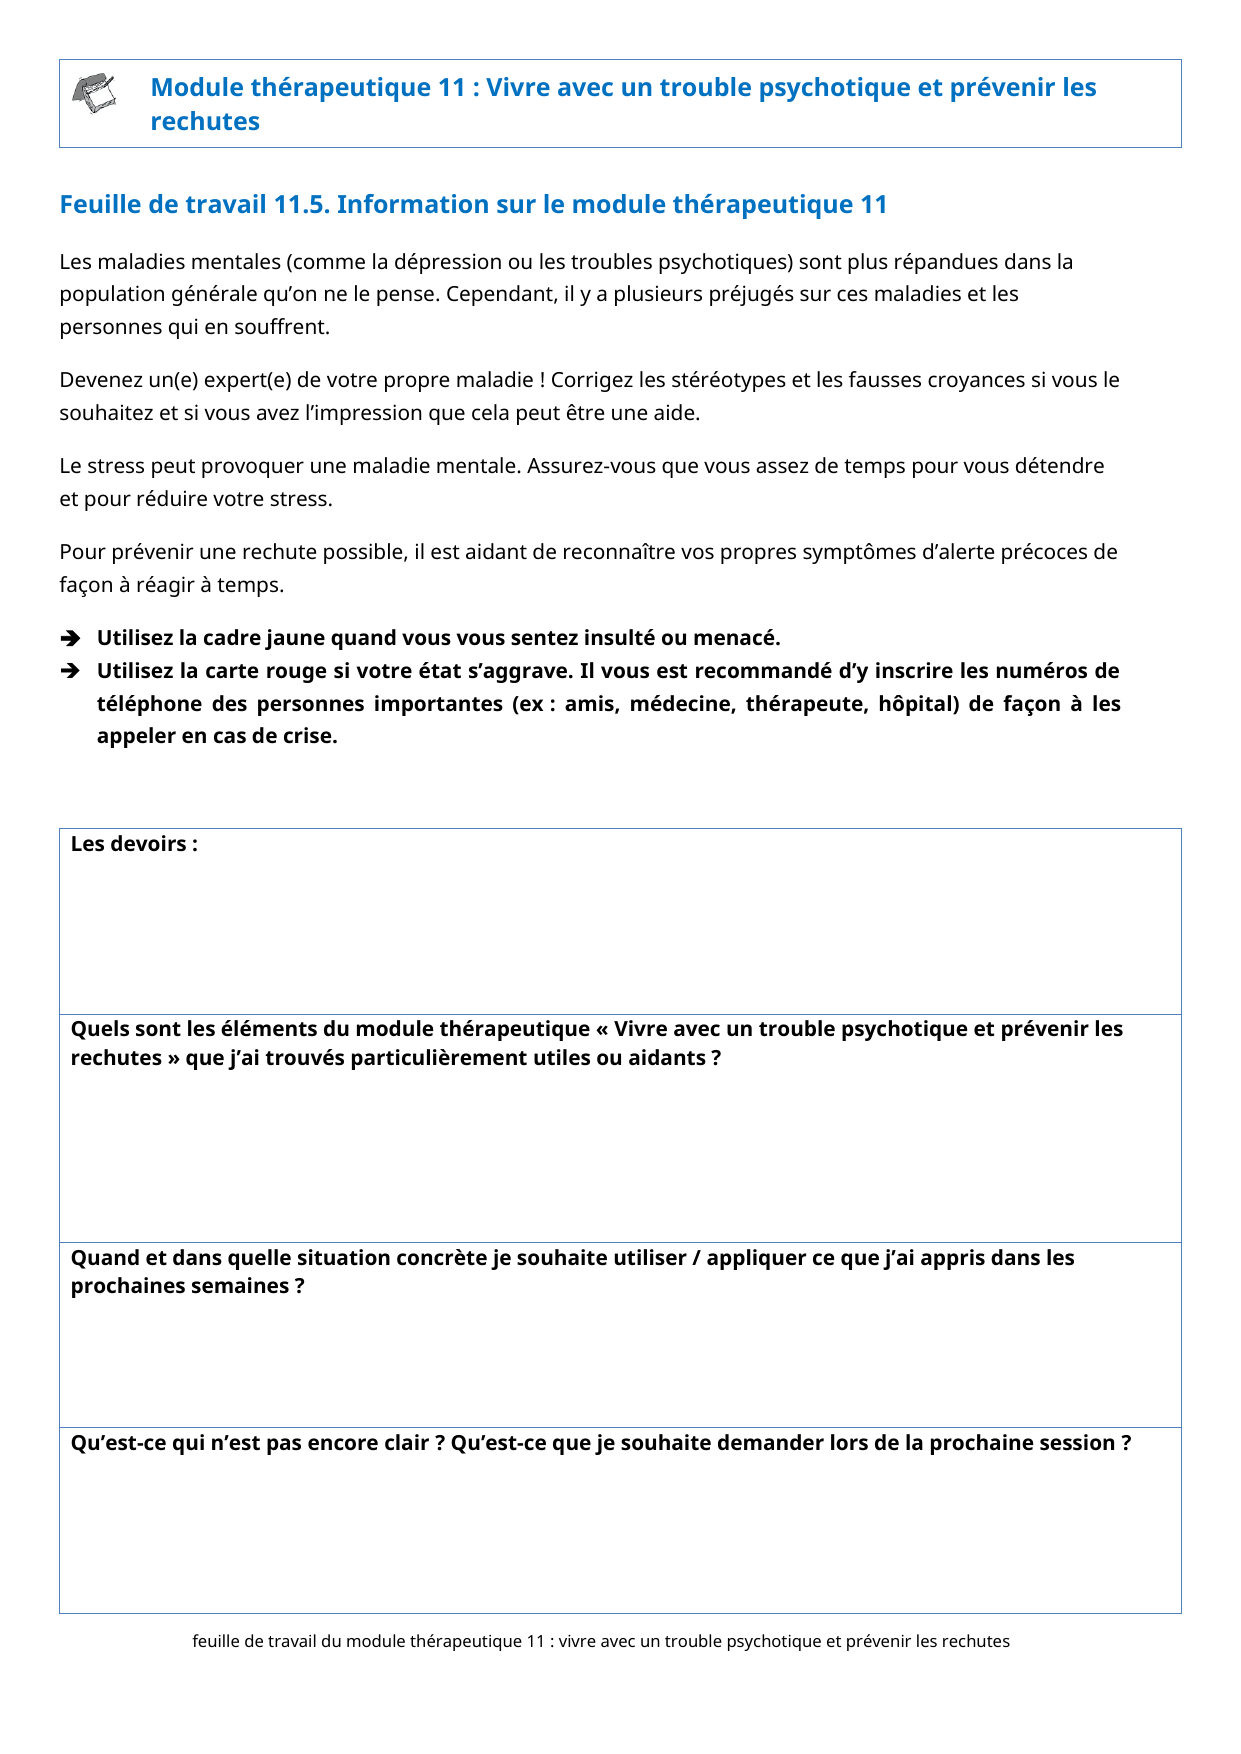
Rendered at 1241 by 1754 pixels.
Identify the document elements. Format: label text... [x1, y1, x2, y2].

text Devenez un(e) expert(e) de votre propre maladie ! Corrigez les stéréotypes et les fausses croyances si vous le souhaitez et si vous avez l’impression que cela peut être une aide. [59, 365, 1122, 426]
text Feuille de travail 11.5. Information sur le module thérapeutique 11 [59, 148, 1122, 221]
table_header [60, 60, 139, 147]
picture [70, 71, 118, 116]
list Utilisez la cadre jaune quand vous vous sentez insulté ou menacé. [59, 623, 1122, 652]
table_cell Qu’est-ce qui n’est pas encore clair ? Qu’est-ce que je souhaite demander lors de la prochaine session ? [60, 1428, 1181, 1612]
table_header Module thérapeutique 11 : Vivre avec un trouble psychotique et prévenir les rechutes [139, 60, 1181, 147]
text Le stress peut provoquer une maladie mentale. Assurez-vous que vous assez de temps pour vous détendre et pour réduire votre stress. [59, 451, 1122, 512]
table_header Les devoirs : [60, 829, 1181, 1013]
text Pour prévenir une rechute possible, il est aidant de reconnaître vos propres symptômes d’alerte précoces de façon à réagir à temps. [59, 537, 1122, 598]
table_cell Quand et dans quelle situation concrète je souhaite utiliser / appliquer ce que j’ai appris dans les prochaines semaines ? [60, 1243, 1181, 1427]
text Les maladies mentales (comme la dépression ou les troubles psychotiques) sont plus répandues dans la population générale qu’on ne le pense. Cependant, il y a plusieurs préjugés sur ces maladies et les personnes qui en souffrent. [59, 247, 1122, 340]
list Utilisez la carte rouge si votre état s’aggrave. Il vous est recommandé d’y inscrire les numéros de téléphone des personnes importantes (ex : amis, médecine, thérapeute, hôpital) de façon à les appeler en cas de crise. [59, 656, 1122, 750]
table_cell Quels sont les éléments du module thérapeutique « Vivre avec un trouble psychotique et prévenir les rechutes » que j’ai trouvés particulièrement utiles ou aidants ? [60, 1015, 1181, 1242]
